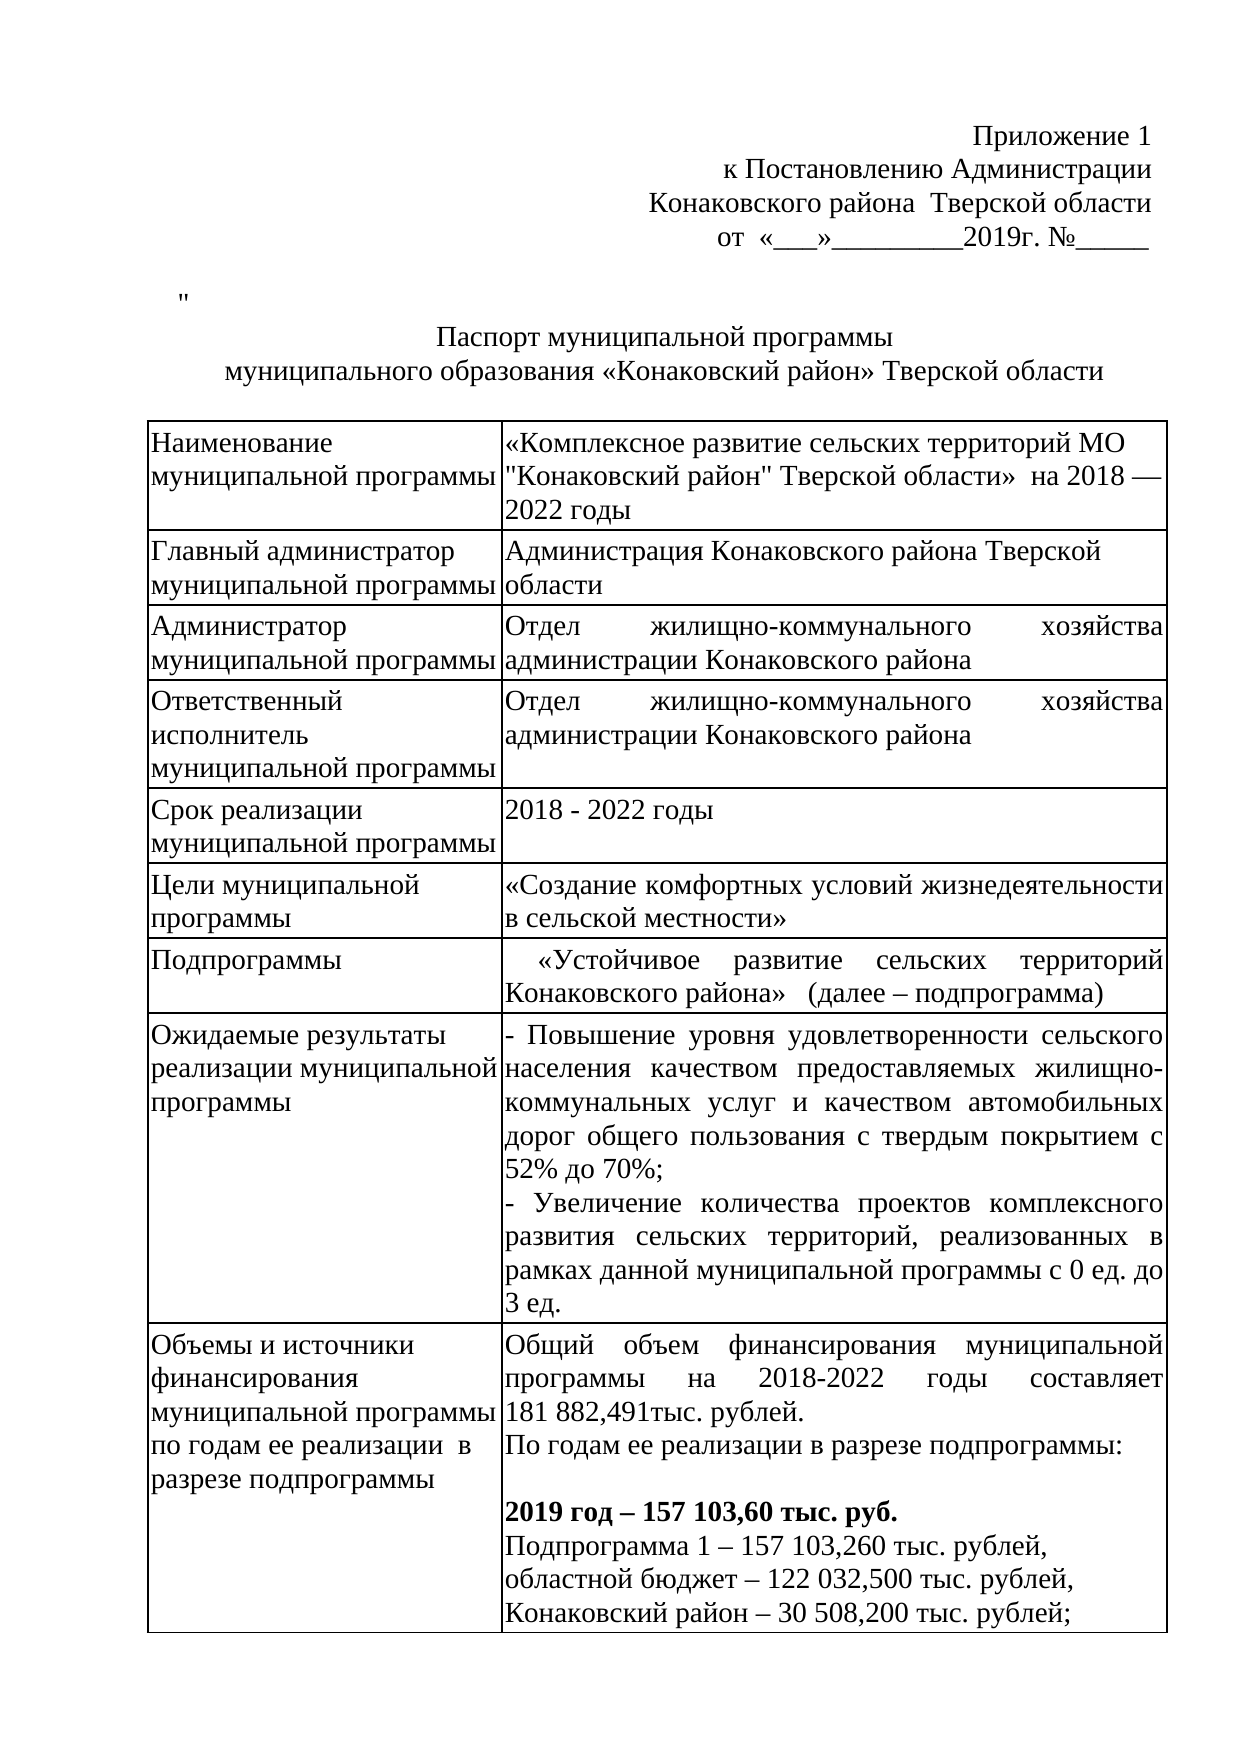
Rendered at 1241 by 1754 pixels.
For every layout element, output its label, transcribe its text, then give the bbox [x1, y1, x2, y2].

table_cell Общий объем финансирования муниципальной программы на 2018-2022 годы составляет 181 882,491тыс. рублей. По годам ее реализации в разрезе подпрограммы: 2019 год – 157 103,60 тыс. руб. Подпрограмма 1 – 157 103,260 тыс. рублей, областной бюджет – 122 032,500 тыс. рублей, Конаковский район – 30 508,200 тыс. рублей; [503, 1324, 1166, 1632]
table_cell Администрация Конаковского района Тверской области [503, 531, 1166, 603]
text к Постановлению Администрации [177, 152, 1152, 185]
table_cell «Устойчивое развитие сельских территорий Конаковского района» (далее – подпрограмма) [503, 939, 1166, 1012]
text Конаковского района Тверской области [177, 185, 1152, 219]
table_cell Объемы и источники финансирования муниципальной программы по годам ее реализации в разрезе подпрограммы [149, 1324, 501, 1632]
table_header «Комплексное развитие сельских территорий МО "Конаковский район" Тверской области» на 2018 — 2022 годы [503, 422, 1166, 528]
table_cell 2018 - 2022 годы [503, 789, 1166, 862]
text Паспорт муниципальной программы [177, 319, 1152, 353]
table_cell Срок реализации муниципальной программы [149, 789, 501, 862]
table_cell Цели муниципальной программы [149, 864, 501, 937]
table_cell - Повышение уровня удовлетворенности сельского населения качеством предоставляемых жилищно-коммунальных услуг и качеством автомобильных дорог общего пользования с твердым покрытием с 52% до 70%; - Увеличение количества проектов комплексного развития сельских территорий, реализованных в рамках данной муниципальной программы с 0 ед. до 3 ед. [503, 1014, 1166, 1322]
table_cell Главный администратор муниципальной программы [149, 531, 501, 603]
text Приложение 1 [177, 118, 1152, 152]
text " [177, 286, 1152, 319]
table_cell Ожидаемые результаты реализации муниципальной программы [149, 1014, 501, 1322]
table_cell Подпрограммы [149, 939, 501, 1012]
table_cell «Создание комфортных условий жизнедеятельности в сельской местности» [503, 864, 1166, 937]
text муниципального образования «Конаковский район» Тверской области [177, 353, 1152, 386]
table_cell Ответственный исполнитель муниципальной программы [149, 681, 501, 787]
table_header Наименование муниципальной программы [149, 422, 501, 528]
table_cell Отдел жилищно-коммунального хозяйства администрации Конаковского района [503, 681, 1166, 787]
table_cell Отдел жилищно-коммунального хозяйства администрации Конаковского района [503, 606, 1166, 678]
table_cell Администратор муниципальной программы [149, 606, 501, 678]
text от «___»_________2019г. №_____ [177, 219, 1152, 252]
